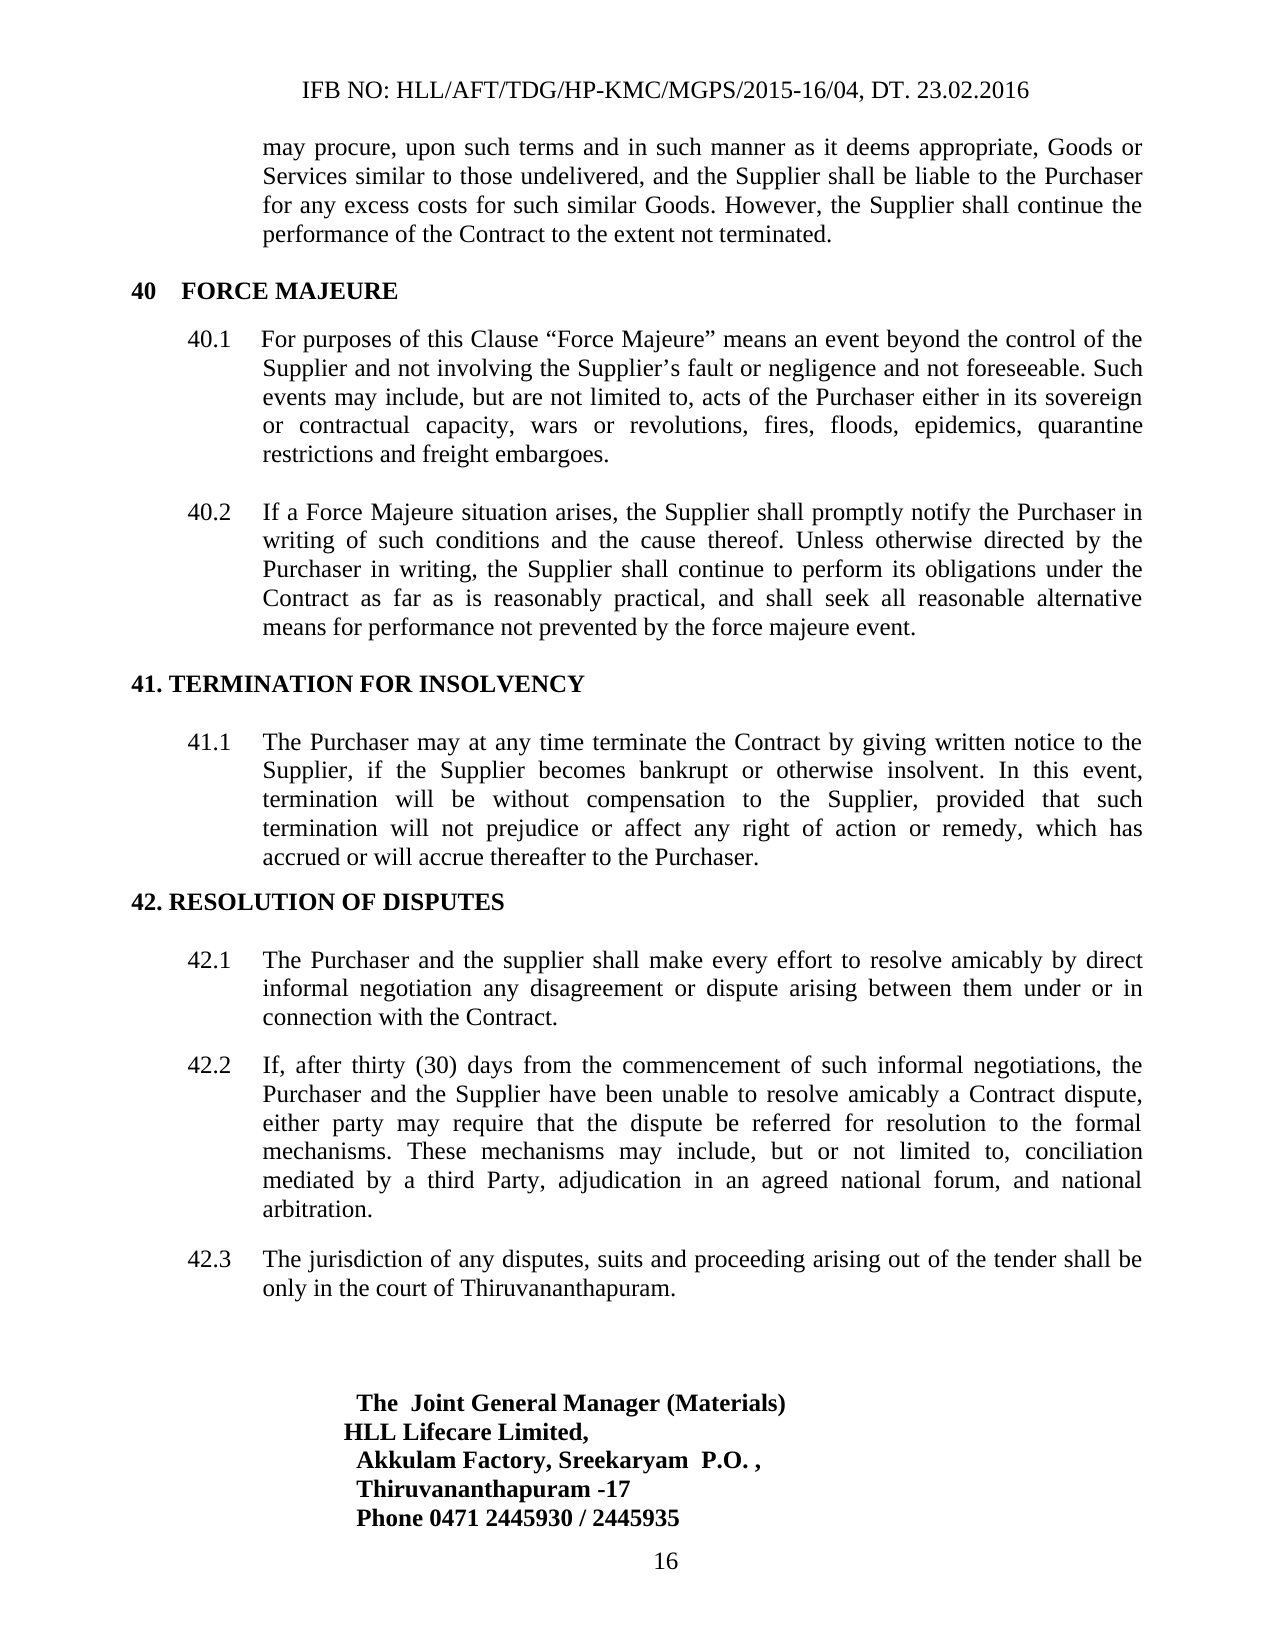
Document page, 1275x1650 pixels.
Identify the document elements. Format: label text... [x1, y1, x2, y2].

text HLL Lifecare Limited, [131, 1417, 1200, 1445]
text 41. TERMINATION FOR INSOLVENCY [131, 669, 1200, 698]
text 42. RESOLUTION OF DISPUTES [131, 887, 1200, 916]
text Thiruvananthapuram -17 [281, 1474, 1200, 1503]
text 40.2 If a Force Majeure situation arises, the Supplier shall promptly notify the Purchaser in writing of such conditions and the cause thereof. Unless otherwise directed by the Purchaser in writing, the Supplier shall continue to perform its obligations under the Contract as far as is reasonably practical, and shall seek all reasonable alternative means for performance not prevented by the force majeure event. [187, 497, 1144, 640]
text Akkulam Factory, Sreekaryam P.O. , [131, 1445, 1200, 1474]
list The jurisdiction of any disputes, suits and proceeding arising out of the tender shall be only in the court of Thiruvananthapuram. [187, 1244, 1144, 1302]
text The Joint General Manager (Materials) [281, 1388, 1200, 1417]
text 42.1 The Purchaser and the supplier shall make every effort to resolve amicably by direct informal negotiation any disagreement or dispute arising between them under or in connection with the Contract. [187, 945, 1144, 1031]
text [187, 132, 1144, 247]
text 41.1 The Purchaser may at any time terminate the Contract by giving written notice to the Supplier, if the Supplier becomes bankrupt or otherwise insolvent. In this event, termination will be without compensation to the Supplier, provided that such termination will not prejudice or affect any right of action or remedy, which has accrued or will accrue thereafter to the Purchaser. [187, 727, 1144, 870]
text 40.1 For purposes of this Clause “Force Majeure” means an event beyond the control of the Supplier and not involving the Supplier’s fault or negligence and not foreseeable. Such events may include, but are not limited to, acts of the Purchaser either in its sovereign or contractual capacity, wars or revolutions, fires, floods, epidemics, quarantine restrictions and freight embargoes. [187, 324, 1144, 468]
text 40 FORCE MAJEURE [131, 276, 1200, 305]
text Phone 0471 2445930 / 2445935 [281, 1503, 1200, 1532]
list If, after thirty (30) days from the commencement of such informal negotiations, the Purchaser and the Supplier have been unable to resolve amicably a Contract dispute, either party may require that the dispute be referred for resolution to the formal mechanisms. These mechanisms may include, but or not limited to, conciliation mediated by a third Party, adjudication in an agreed national forum, and national arbitration. [187, 1050, 1144, 1223]
